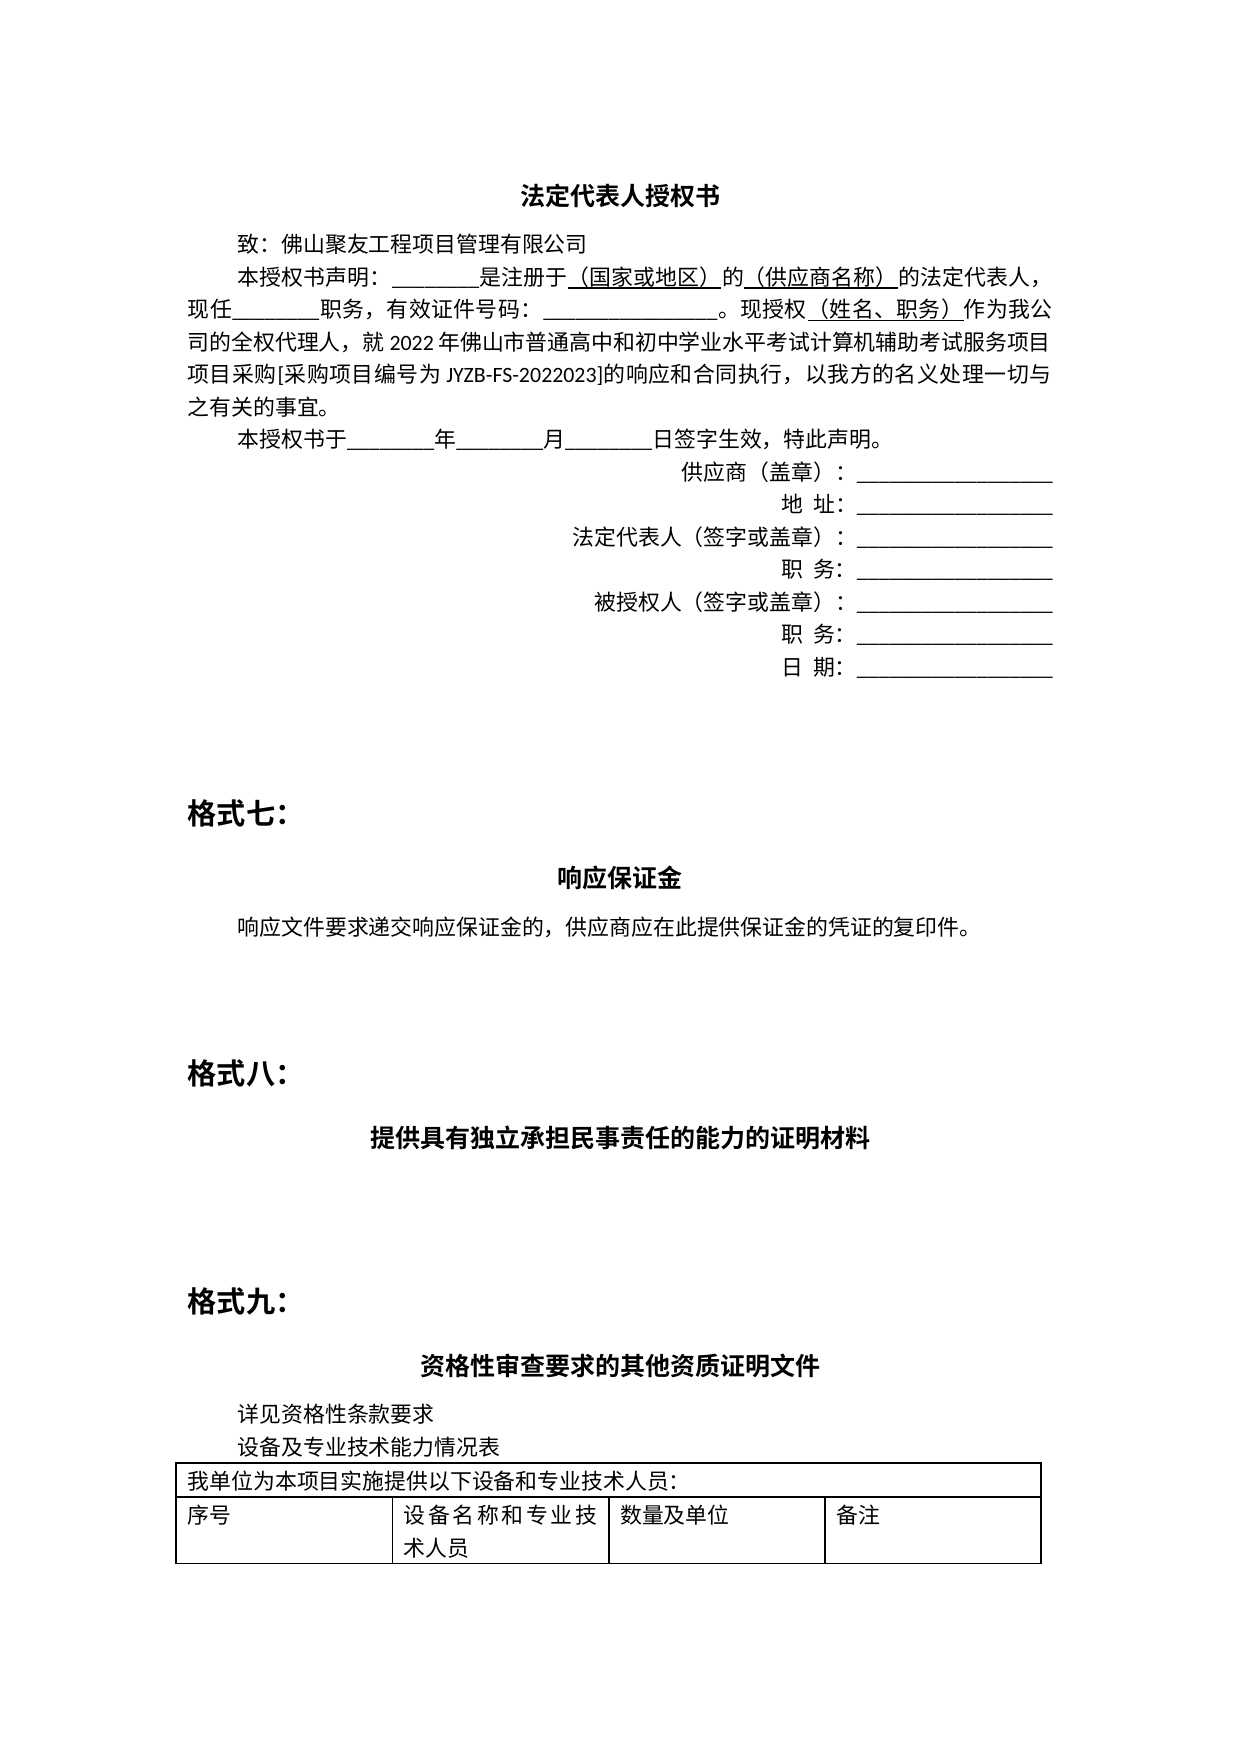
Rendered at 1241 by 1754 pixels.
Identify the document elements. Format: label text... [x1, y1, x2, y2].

text 格式九： [187, 1267, 1053, 1332]
text 资格性审查要求的其他资质证明文件 [187, 1332, 1053, 1397]
text 本授权书于________年________月________日签字生效，特此声明。 [187, 422, 1053, 454]
text 致：佛山聚友工程项目管理有限公司 [187, 227, 1053, 259]
text 详见资格性条款要求 [187, 1397, 1053, 1429]
text 响应保证金 [187, 844, 1053, 909]
text 响应文件要求递交响应保证金的，供应商应在此提供保证金的凭证的复印件。 [187, 909, 1053, 942]
text 日 期：__________________ [187, 649, 1053, 682]
text 法定代表人（签字或盖章）：__________________ [187, 519, 1053, 552]
text 供应商（盖章）：__________________ [187, 454, 1053, 487]
text 格式八： [187, 1039, 1053, 1104]
text 地 址：__________________ [187, 487, 1053, 519]
table_header 我单位为本项目实施提供以下设备和专业技术人员： [177, 1464, 1040, 1496]
table_cell 设备名称和专业技术人员 [393, 1498, 608, 1563]
text 本授权书声明：________是注册于（国家或地区）的（供应商名称）的法定代表人，现任________职务，有效证件号码：________________。现授权（姓名、职务）作为我公司的全权代理人，就2022年佛山市普通高中和初中学业水平考试计算机辅助考试服务项目项目采购[采购项目编号为JYZB-FS-2022023]的响应和合同执行，以我方的名义处理一切与之有关的事宜。 [187, 259, 1053, 422]
text 格式七： [187, 779, 1053, 844]
text 职 务：__________________ [187, 617, 1053, 649]
text 提供具有独立承担民事责任的能力的证明材料 [187, 1104, 1053, 1169]
text 法定代表人授权书 [187, 162, 1053, 227]
text 被授权人（签字或盖章）：__________________ [187, 584, 1053, 617]
table_cell 数量及单位 [610, 1498, 824, 1563]
text 设备及专业技术能力情况表 [187, 1429, 1053, 1462]
table_cell 序号 [177, 1498, 392, 1563]
text 职 务：__________________ [187, 552, 1053, 584]
table_cell 备注 [826, 1498, 1040, 1563]
